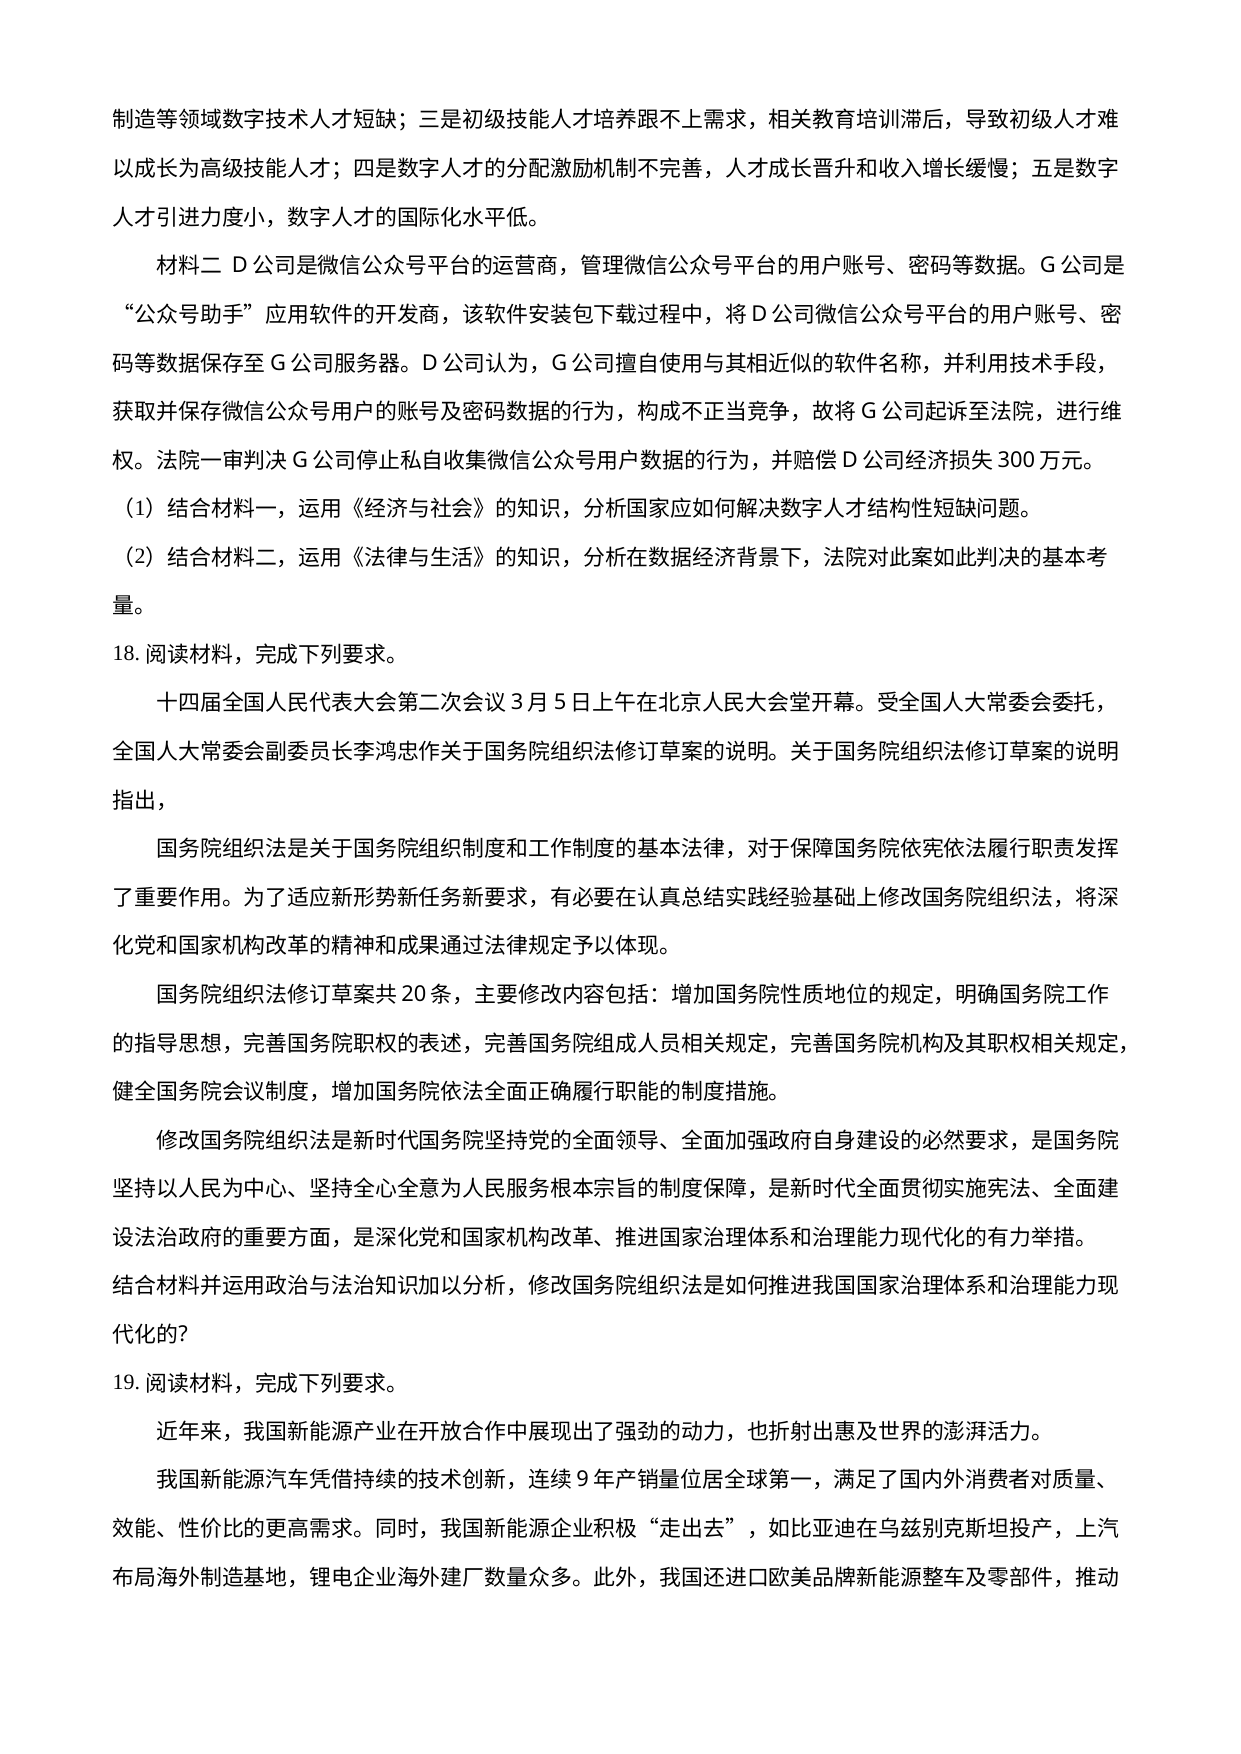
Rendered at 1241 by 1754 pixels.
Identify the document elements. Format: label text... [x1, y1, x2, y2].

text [112, 102, 1128, 232]
text 材料二 D公司是微信公众号平台的运营商，管理微信公众号平台的用户账号、密码等数据。G公司是“公众号助手”应用软件的开发商，该软件安装包下载过程中，将D公司微信公众号平台的用户账号、密码等数据保存至G公司服务器。D公司认为，G公司擅自使用与其相近似的软件名称，并利用技术手段，获取并保存微信公众号用户的账号及密码数据的行为，构成不正当竞争，故将G公司起诉至法院，进行维权。法院一审判决G公司停止私自收集微信公众号用户数据的行为，并赔偿D公司经济损失300万元。 [112, 248, 1128, 475]
text 结合材料并运用政治与法治知识加以分析，修改国务院组织法是如何推进我国国家治理体系和治理能力现代化的? [112, 1268, 1128, 1349]
text （2）结合材料二，运用《法律与生活》的知识，分析在数据经济背景下，法院对此案如此判决的基本考量。 [112, 539, 1128, 621]
text 近年来，我国新能源产业在开放合作中展现出了强劲的动力，也折射出惠及世界的澎湃活力。 [112, 1413, 1128, 1446]
text 19. 阅读材料，完成下列要求。 [112, 1365, 1128, 1398]
text 国务院组织法是关于国务院组织制度和工作制度的基本法律，对于保障国务院依宪依法履行职责发挥了重要作用。为了适应新形势新任务新要求，有必要在认真总结实践经验基础上修改国务院组织法，将深化党和国家机构改革的精神和成果通过法律规定予以体现。 [112, 831, 1128, 961]
text 18. 阅读材料，完成下列要求。 [112, 636, 1128, 669]
text 十四届全国人民代表大会第二次会议3月5日上午在北京人民大会堂开幕。受全国人大常委会委托，全国人大常委会副委员长李鸿忠作关于国务院组织法修订草案的说明。关于国务院组织法修订草案的说明指出， [112, 685, 1128, 815]
text 修改国务院组织法是新时代国务院坚持党的全面领导、全面加强政府自身建设的必然要求，是国务院坚持以人民为中心、坚持全心全意为人民服务根本宗旨的制度保障，是新时代全面贯彻实施宪法、全面建设法治政府的重要方面，是深化党和国家机构改革、推进国家治理体系和治理能力现代化的有力举措。 [112, 1122, 1128, 1252]
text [112, 1462, 1128, 1592]
text 国务院组织法修订草案共20条，主要修改内容包括：增加国务院性质地位的规定，明确国务院工作的指导思想，完善国务院职权的表述，完善国务院组成人员相关规定，完善国务院机构及其职权相关规定，健全国务院会议制度，增加国务院依法全面正确履行职能的制度措施。 [112, 976, 1128, 1106]
text （1）结合材料一，运用《经济与社会》的知识，分析国家应如何解决数字人才结构性短缺问题。 [112, 491, 1128, 523]
